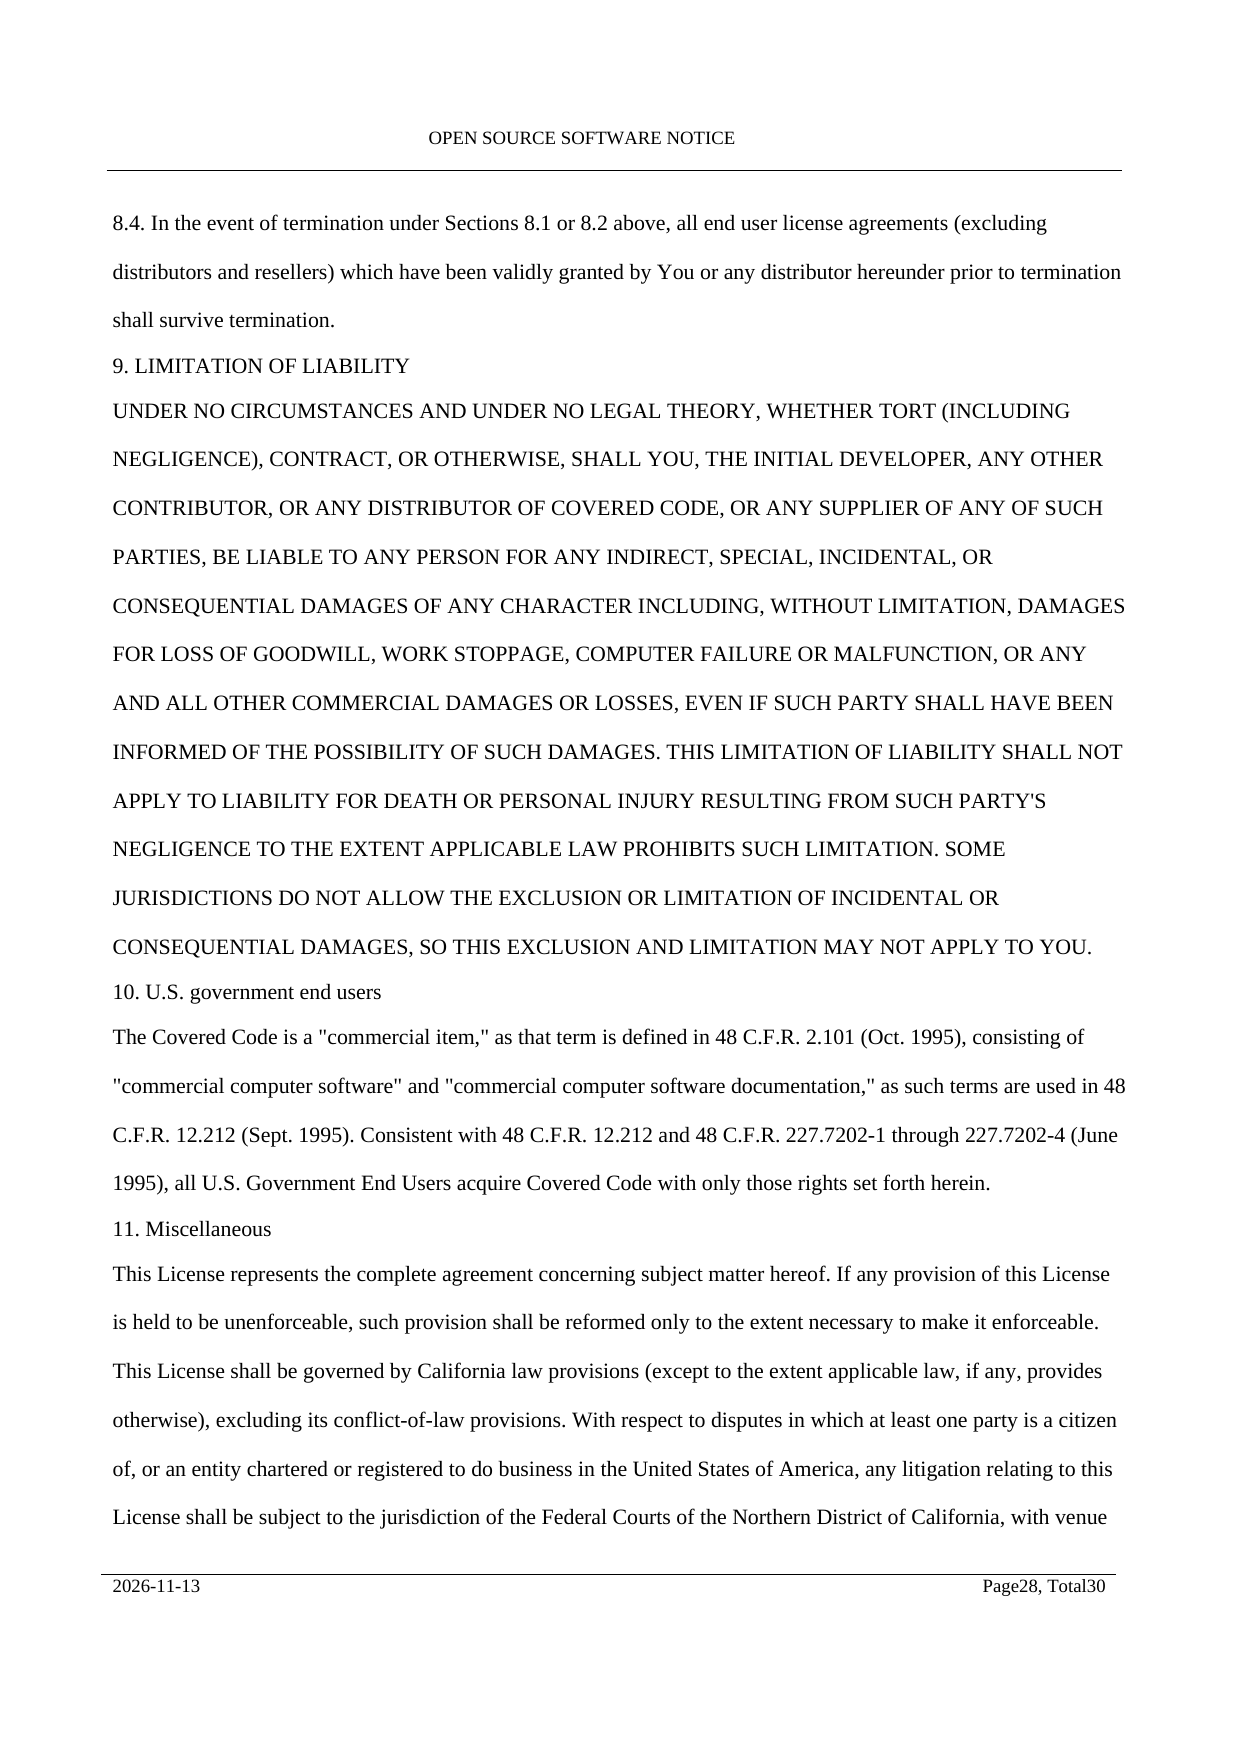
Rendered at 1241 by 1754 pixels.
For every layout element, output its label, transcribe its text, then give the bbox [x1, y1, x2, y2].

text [112, 1257, 1128, 1533]
text 11. Miscellaneous [112, 1212, 1128, 1244]
text UNDER NO CIRCUMSTANCES AND UNDER NO LEGAL THEORY, WHETHER TORT (INCLUDING NEGLIGENCE), CONTRACT, OR OTHERWISE, SHALL YOU, THE INITIAL DEVELOPER, ANY OTHER CONTRIBUTOR, OR ANY DISTRIBUTOR OF COVERED CODE, OR ANY SUPPLIER OF ANY OF SUCH PARTIES, BE LIABLE TO ANY PERSON FOR ANY INDIRECT, SPECIAL, INCIDENTAL, OR CONSEQUENTIAL DAMAGES OF ANY CHARACTER INCLUDING, WITHOUT LIMITATION, DAMAGES FOR LOSS OF GOODWILL, WORK STOPPAGE, COMPUTER FAILURE OR MALFUNCTION, OR ANY AND ALL OTHER COMMERCIAL DAMAGES OR LOSSES, EVEN IF SUCH PARTY SHALL HAVE BEEN INFORMED OF THE POSSIBILITY OF SUCH DAMAGES. THIS LIMITATION OF LIABILITY SHALL NOT APPLY TO LIABILITY FOR DEATH OR PERSONAL INJURY RESULTING FROM SUCH PARTY'S NEGLIGENCE TO THE EXTENT APPLICABLE LAW PROHIBITS SUCH LIMITATION. SOME JURISDICTIONS DO NOT ALLOW THE EXCLUSION OR LIMITATION OF INCIDENTAL OR CONSEQUENTIAL DAMAGES, SO THIS EXCLUSION AND LIMITATION MAY NOT APPLY TO YOU. [112, 394, 1128, 963]
text 8.4. In the event of termination under Sections 8.1 or 8.2 above, all end user license agreements (excluding distributors and resellers) which have been validly granted by You or any distributor hereunder prior to termination shall survive termination. [112, 206, 1128, 336]
text The Covered Code is a "commercial item," as that term is defined in 48 C.F.R. 2.101 (Oct. 1995), consisting of "commercial computer software" and "commercial computer software documentation," as such terms are used in 48 C.F.R. 12.212 (Sept. 1995). Consistent with 48 C.F.R. 12.212 and 48 C.F.R. 227.7202-1 through 227.7202-4 (June 1995), all U.S. Government End Users acquire Covered Code with only those rights set forth herein. [112, 1021, 1128, 1199]
text 9. LIMITATION OF LIABILITY [112, 349, 1128, 381]
text 10. U.S. government end users [112, 975, 1128, 1008]
